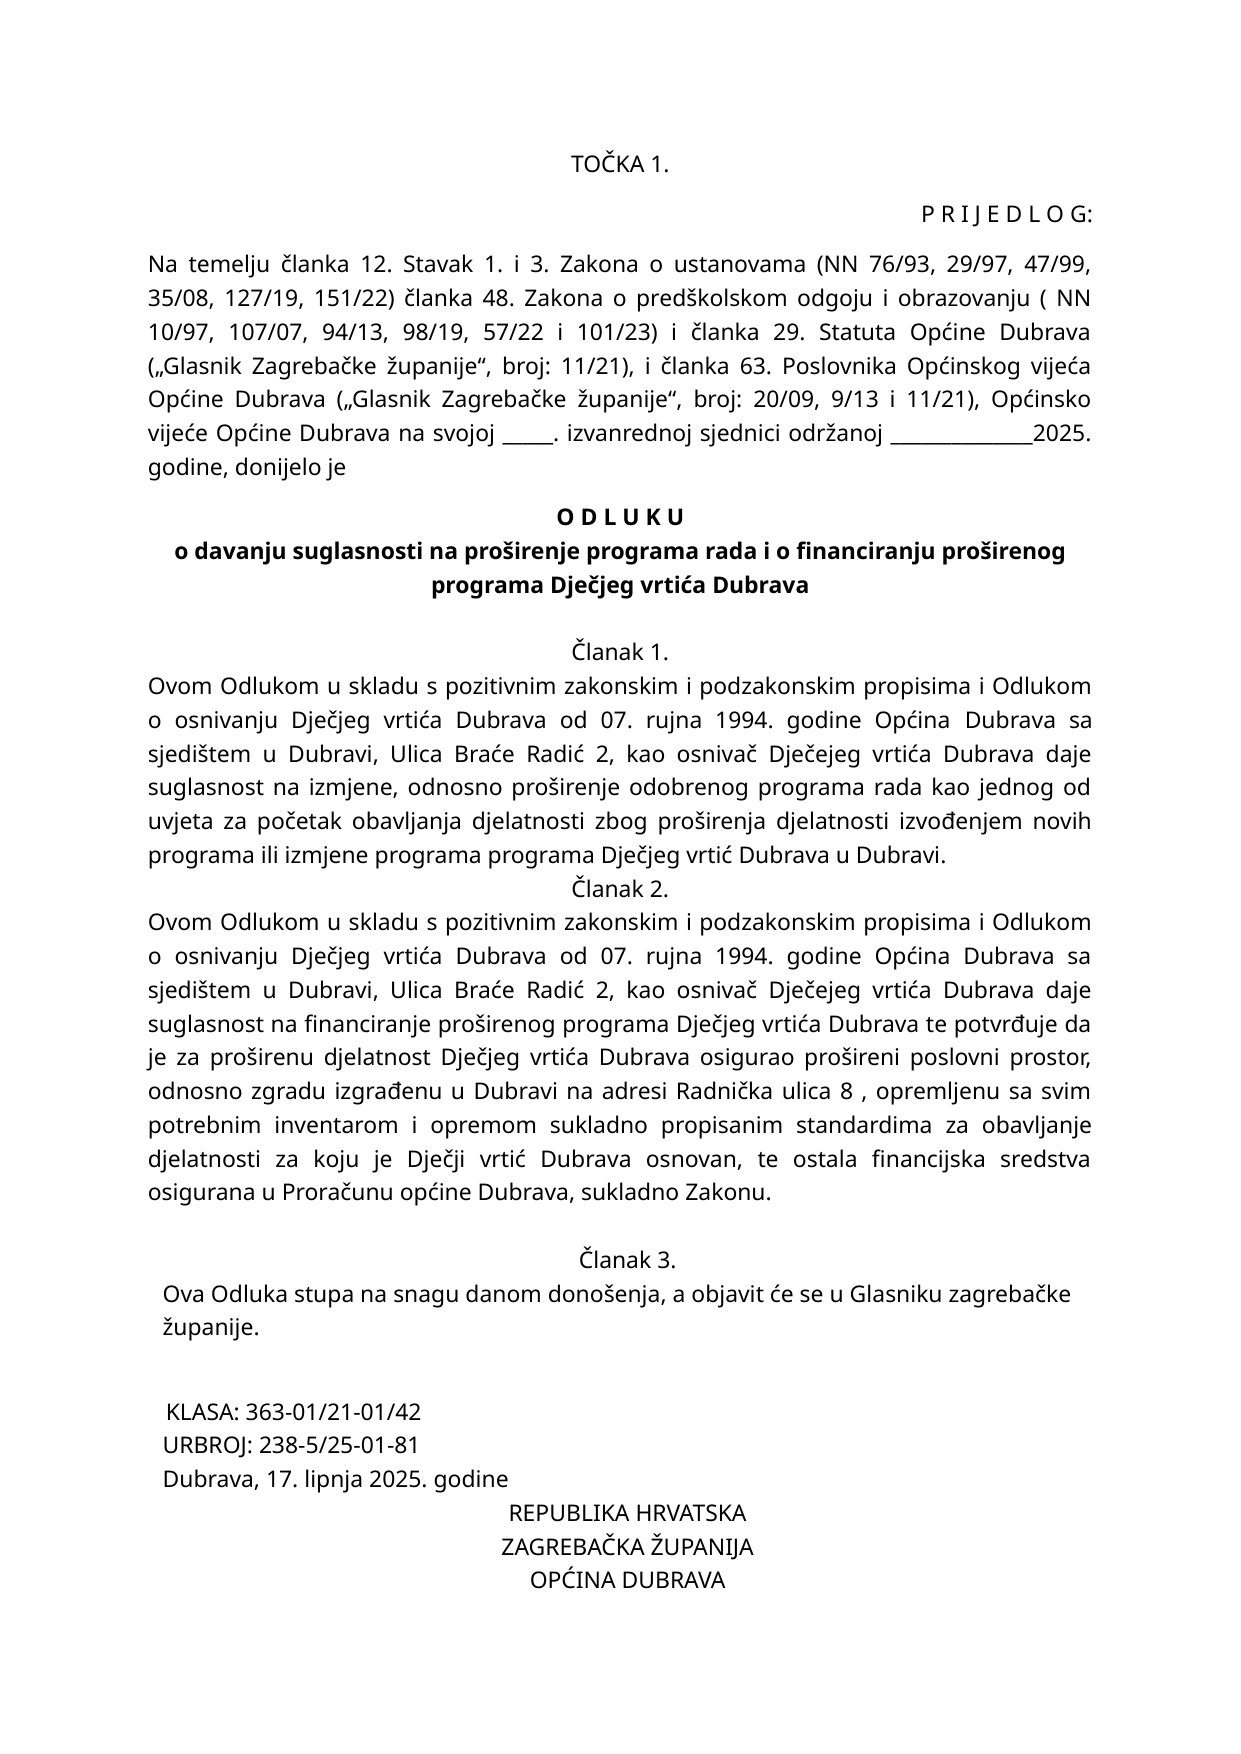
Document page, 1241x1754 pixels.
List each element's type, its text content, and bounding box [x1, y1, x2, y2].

text Ovom Odlukom u skladu s pozitivnim zakonskim i podzakonskim propisima i Odlukom o osnivanju Dječjeg vrtića Dubrava od 07. rujna 1994. godine Općina Dubrava sa sjedištem u Dubravi, Ulica Braće Radić 2, kao osnivač Dječejeg vrtića Dubrava daje suglasnost na financiranje proširenog programa Dječjeg vrtića Dubrava te potvrđuje da je za proširenu djelatnost Dječjeg vrtića Dubrava osigurao prošireni poslovni prostor, odnosno zgradu izgrađenu u Dubravi na adresi Radnička ulica 8 , opremljenu sa svim potrebnim inventarom i opremom sukladno propisanim standardima za obavljanje djelatnosti za koju je Dječji vrtić Dubrava osnovan, te ostala financijska sredstva osigurana u Proračunu općine Dubrava, sukladno Zakonu. [148, 906, 1093, 1208]
text o davanju suglasnosti na proširenje programa rada i o financiranju proširenog programa Dječjeg vrtića Dubrava [148, 535, 1093, 600]
list Ova Odluka stupa na snagu danom donošenja, a objavit će se u Glasniku zagrebačke županije. [162, 1278, 1093, 1343]
text KLASA: 363-01/21-01/42 [148, 1396, 1093, 1427]
text O D L U K U [148, 501, 1093, 533]
text Članak 2. [148, 873, 1093, 904]
list Dubrava, 17. lipnja 2025. godine [162, 1463, 1093, 1494]
list ZAGREBAČKA ŽUPANIJA [162, 1531, 1093, 1562]
list URBROJ: 238-5/25-01-81 [162, 1429, 1093, 1461]
list Članak 3. [162, 1244, 1093, 1275]
text P R I J E D L O G: [148, 198, 1093, 229]
text TOČKA 1. [148, 148, 1093, 179]
list REPUBLIKA HRVATSKA [162, 1497, 1093, 1528]
list OPĆINA DUBRAVA [162, 1564, 1093, 1596]
text Na temelju članka 12. Stavak 1. i 3. Zakona o ustanovama (NN 76/93, 29/97, 47/99, 35/08, 127/19, 151/22) članka 48. Zakona o predškolskom odgoju i obrazovanju ( NN 10/97, 107/07, 94/13, 98/19, 57/22 i 101/23) i članka 29. Statuta Općine Dubrava („Glasnik Zagrebačke županije“, broj: 11/21), i članka 63. Poslovnika Općinskog vijeća Općine Dubrava („Glasnik Zagrebačke županije“, broj: 20/09, 9/13 i 11/21), Općinsko vijeće Općine Dubrava na svojoj _____. izvanrednoj sjednici održanoj ______________2025. godine, donijelo je [148, 248, 1093, 482]
text Članak 1. [148, 636, 1093, 668]
text Ovom Odlukom u skladu s pozitivnim zakonskim i podzakonskim propisima i Odlukom o osnivanju Dječjeg vrtića Dubrava od 07. rujna 1994. godine Općina Dubrava sa sjedištem u Dubravi, Ulica Braće Radić 2, kao osnivač Dječejeg vrtića Dubrava daje suglasnost na izmjene, odnosno proširenje odobrenog programa rada kao jednog od uvjeta za početak obavljanja djelatnosti zbog proširenja djelatnosti izvođenjem novih programa ili izmjene programa programa Dječjeg vrtić Dubrava u Dubravi. [148, 670, 1093, 870]
